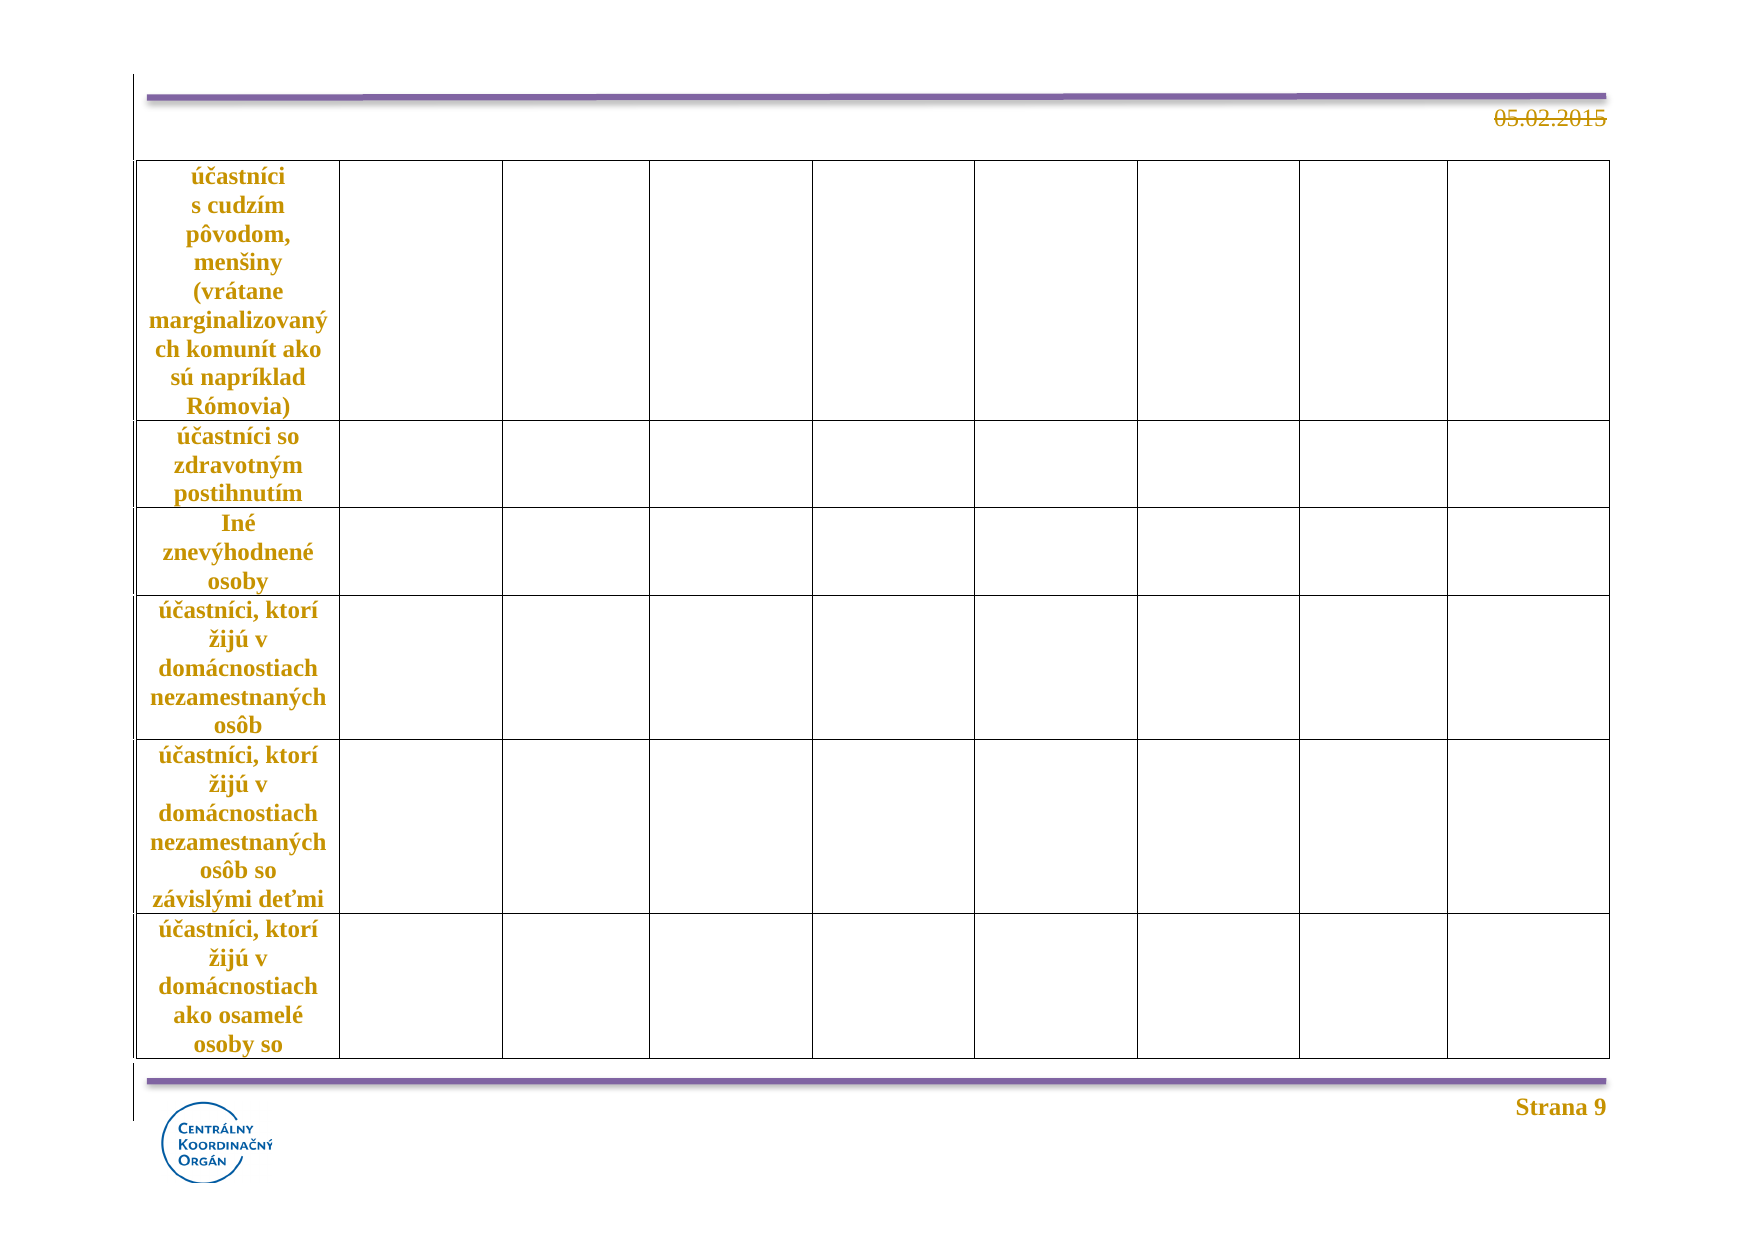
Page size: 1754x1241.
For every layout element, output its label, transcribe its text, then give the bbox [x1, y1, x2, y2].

table_cell [975, 740, 1137, 913]
table_cell Iné znevýhodnené osoby [137, 508, 339, 594]
picture [159, 1101, 272, 1182]
table_cell [650, 508, 812, 594]
table_cell [650, 740, 812, 913]
table_cell [975, 421, 1137, 507]
table_cell účastníci, ktorí žijú v domácnostiach ako osamelé osoby so závislými deťmi [137, 914, 339, 1058]
table_cell [1448, 596, 1609, 739]
table_cell [650, 914, 812, 1058]
table_cell [340, 161, 502, 420]
table_cell migranti, účastníci s cudzím pôvodom, menšiny (vrátane marginalizovaných komunít ako sú napríklad Rómovia) [137, 161, 339, 420]
table_cell [650, 596, 812, 739]
table_cell [650, 161, 812, 420]
table_cell [1448, 508, 1609, 594]
table_cell [813, 596, 974, 739]
table_cell účastníci so zdravotným postihnutím [137, 421, 339, 507]
table_cell [1300, 596, 1447, 739]
table_cell [503, 914, 649, 1058]
table_cell [340, 740, 502, 913]
table_cell účastníci, ktorí žijú v domácnostiach nezamestnaných osôb [137, 596, 339, 739]
table_cell [503, 740, 649, 913]
table_cell [1300, 740, 1447, 913]
table_cell [340, 596, 502, 739]
table_cell [975, 596, 1137, 739]
table_cell [340, 508, 502, 594]
table_cell [1138, 914, 1299, 1058]
table_cell [813, 914, 974, 1058]
table_cell [1138, 596, 1299, 739]
table_cell [975, 508, 1137, 594]
table_cell [1448, 161, 1609, 420]
table_cell účastníci, ktorí žijú v domácnostiach nezamestnaných osôb so závislými deťmi [137, 740, 339, 913]
table_cell [975, 161, 1137, 420]
table_cell [813, 161, 974, 420]
table_cell [1138, 508, 1299, 594]
table_cell [340, 914, 502, 1058]
table_cell [650, 421, 812, 507]
table_cell [1300, 161, 1447, 420]
table_cell [1300, 421, 1447, 507]
table_cell [503, 161, 649, 420]
table_cell [1448, 740, 1609, 913]
table_cell [1138, 161, 1299, 420]
table_cell [503, 508, 649, 594]
table_cell [1448, 914, 1609, 1058]
table_cell [1300, 508, 1447, 594]
table_cell [1300, 914, 1447, 1058]
table_cell [813, 421, 974, 507]
table_cell [975, 914, 1137, 1058]
table_cell [1138, 740, 1299, 913]
table_cell [1448, 421, 1609, 507]
table_cell [503, 421, 649, 507]
table_cell [1138, 421, 1299, 507]
table_cell [340, 421, 502, 507]
table_cell [813, 508, 974, 594]
table_cell [503, 596, 649, 739]
table_cell [813, 740, 974, 913]
